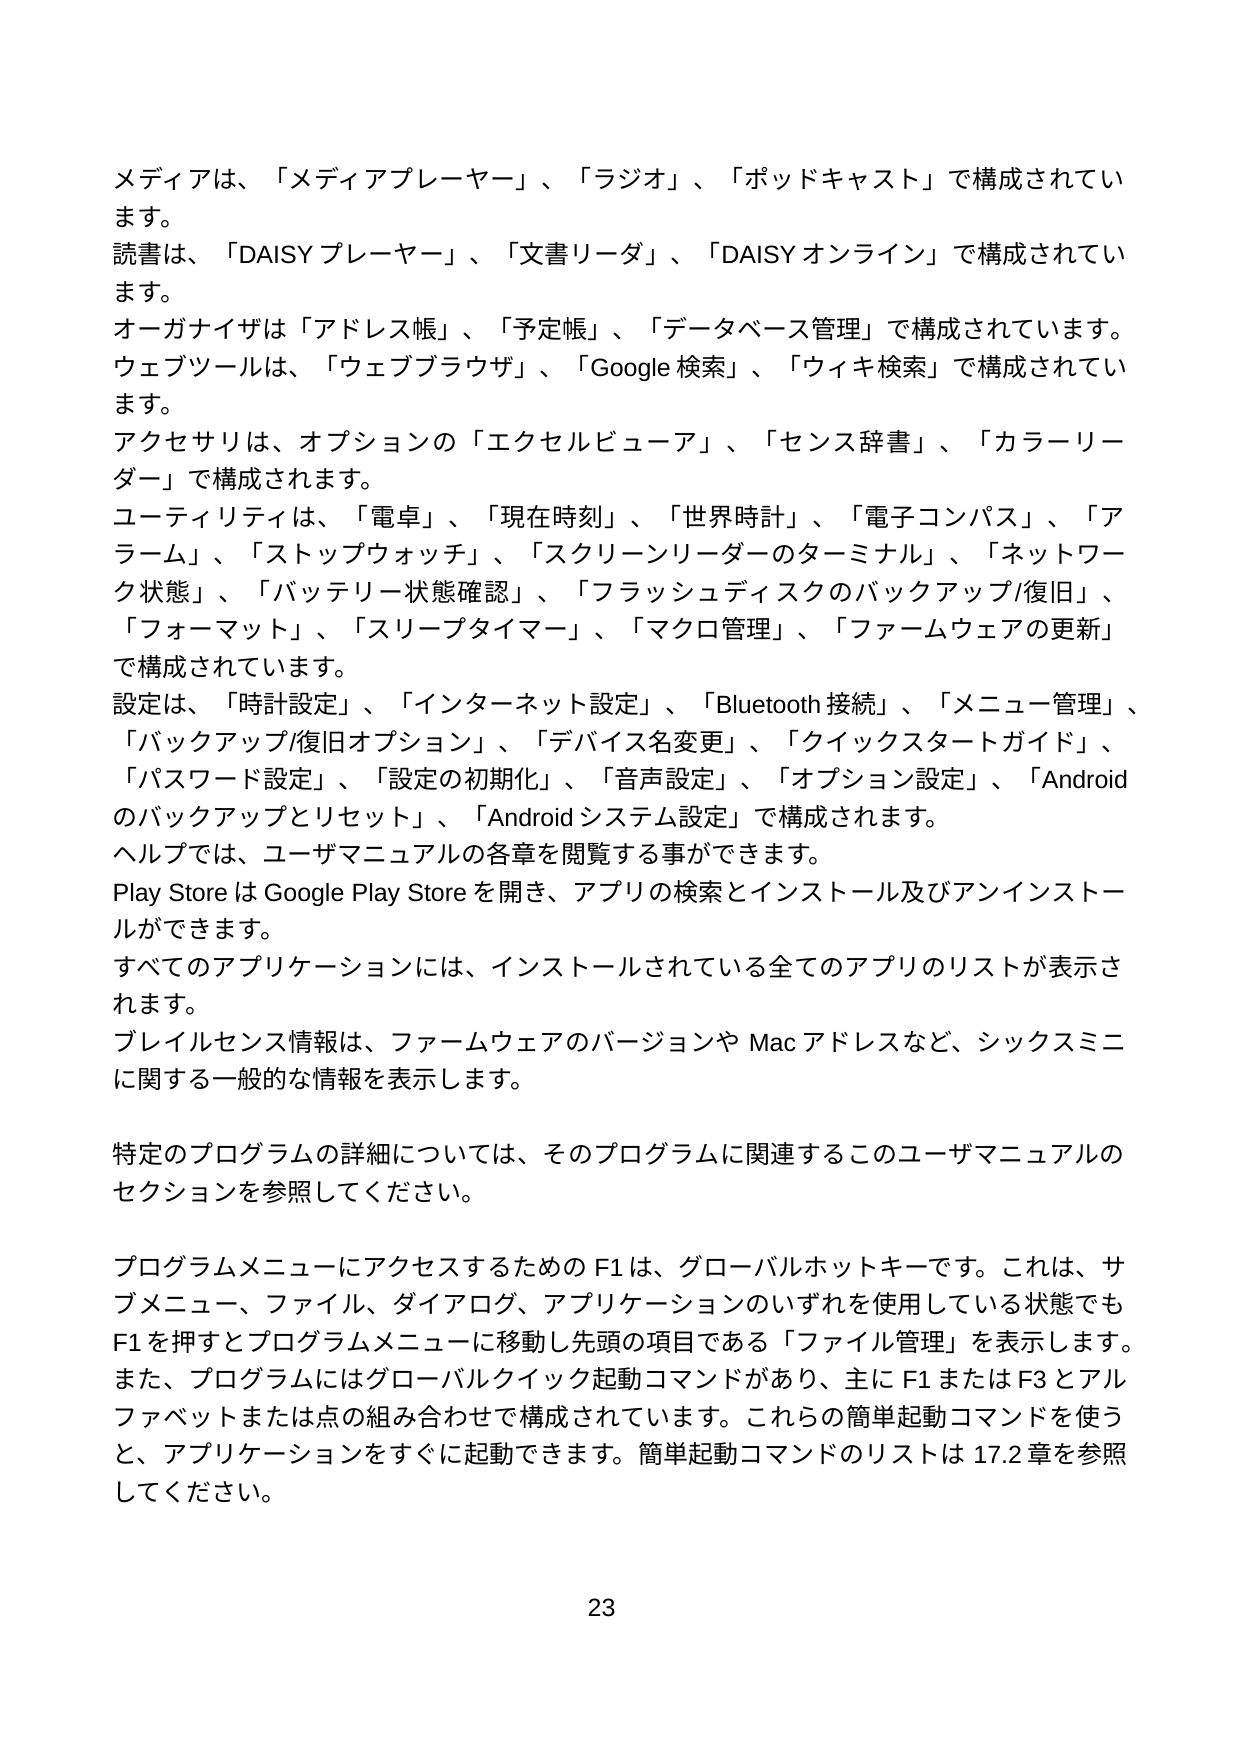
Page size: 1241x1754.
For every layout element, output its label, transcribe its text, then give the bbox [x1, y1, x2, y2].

text ウェブツールは、「ウェブブラウザ」、「Google検索」、「ウィキ検索」で構成されています。 [112, 347, 1128, 422]
text すべてのアプリケーションには、インストールされている全てのアプリのリストが表示されます。 [112, 947, 1128, 1022]
text アクセサリは、オプションの「エクセルビューア」、「センス辞書」、「カラーリーダー」で構成されます。 [112, 422, 1128, 497]
text 設定は、「時計設定」、「インターネット設定」、「Bluetooth接続」、「メニュー管理」、「バックアップ/復旧オプション」、「デバイス名変更」、「クイックスタートガイド」、「パスワード設定」、「設定の初期化」、「音声設定」、「オプション設定」、「Androidのバックアップとリセット」、「Androidシステム設定」で構成されます。 [112, 684, 1128, 834]
text プログラムメニューにアクセスするためのF1は、グローバルホットキーです。これは、サブメニュー、ファイル、ダイアログ、アプリケーションのいずれを使用している状態でも、F1を押すとプログラムメニューに移動し先頭の項目である「ファイル管理」を表示します。 [112, 1247, 1128, 1359]
text Play StoreはGoogle Play Storeを開き、アプリの検索とインストール及びアンインストールができます。 [112, 872, 1128, 947]
text 読書は、「DAISYプレーヤー」、「文書リーダ」、「DAISYオンライン」で構成されています。 [112, 234, 1128, 309]
text オーガナイザは「アドレス帳」、「予定帳」、「データベース管理」で構成されています。 [112, 309, 1128, 347]
text 特定のプログラムの詳細については、そのプログラムに関連するこのユーザマニュアルのセクションを参照してください。 [112, 1134, 1128, 1209]
text ユーティリティは、「電卓」、「現在時刻」、「世界時計」、「電子コンパス」、「アラーム」、「ストップウォッチ」、「スクリーンリーダーのターミナル」、「ネットワーク状態」、「バッテリー状態確認」、「フラッシュディスクのバックアップ/復旧」、「フォーマット」、「スリープタイマー」、「マクロ管理」、「ファームウェアの更新」で構成されています。 [112, 497, 1128, 684]
text ブレイルセンス情報は、ファームウェアのバージョンやMacアドレスなど、シックスミニに関する一般的な情報を表示します。 [112, 1022, 1128, 1097]
text メディアは、「メディアプレーヤー」、「ラジオ」、「ポッドキャスト」で構成されています。 [112, 159, 1128, 234]
text ヘルプでは、ユーザマニュアルの各章を閲覧する事ができます。 [112, 834, 1128, 872]
text また、プログラムにはグローバルクイック起動コマンドがあり、主にF1またはF3とアルファベットまたは点の組み合わせで構成されています。これらの簡単起動コマンドを使うと、アプリケーションをすぐに起動できます。簡単起動コマンドのリストは17.2章を参照してください。 [112, 1359, 1128, 1509]
